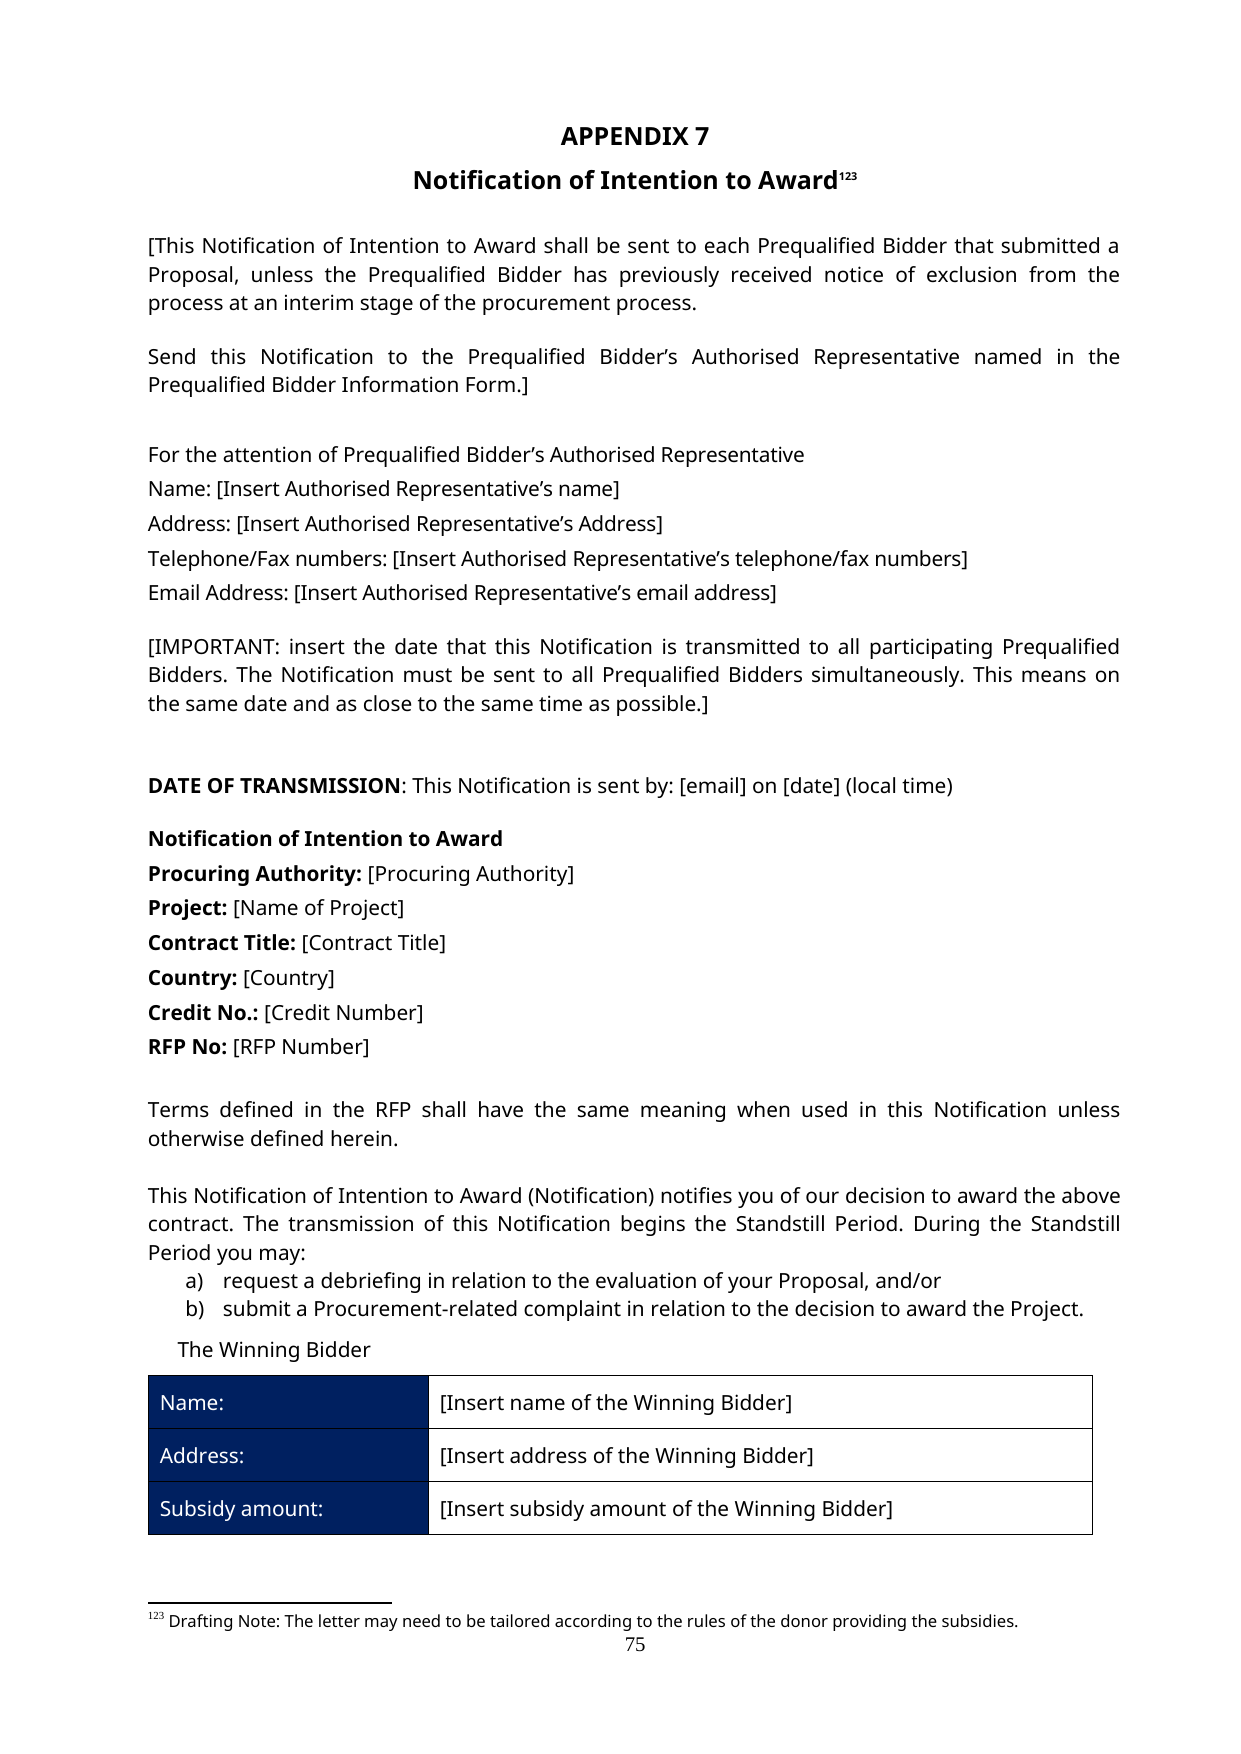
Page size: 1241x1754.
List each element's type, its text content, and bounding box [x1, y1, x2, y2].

table_header [Insert name of the Winning Bidder] [429, 1376, 1092, 1428]
text Email Address: [Insert Authorised Representative’s email address] [148, 578, 1122, 607]
text Country: [Country] [148, 963, 1178, 991]
list request a debriefing in relation to the evaluation of your Proposal, and/or [185, 1266, 1122, 1294]
text Procuring Authority: [Procuring Authority] [148, 859, 1122, 887]
text Project: [Name of Project] [148, 893, 1122, 922]
text Telephone/Fax numbers: [Insert Authorised Representative’s telephone/fax numbers] [148, 544, 1122, 572]
text Address: [Insert Authorised Representative’s Address] [148, 509, 1122, 538]
text Credit No.: [Credit Number] [148, 998, 1122, 1026]
text This Notification of Intention to Award (Notification) notifies you of our decision to award the above contract. The transmission of this Notification begins the Standstill Period. During the Standstill Period you may: [148, 1181, 1122, 1266]
text Name: [Insert Authorised Representative’s name] [148, 474, 1122, 503]
text Contract Title: [Contract Title] [148, 928, 1122, 957]
text Notification of Intention to Award [148, 824, 1092, 853]
table_cell [Insert address of the Winning Bidder] [429, 1429, 1092, 1481]
text Notification of Intention to Award [148, 118, 1122, 196]
text Send this Notification to the Prequalified Bidder’s Authorised Representative named in the Prequalified Bidder Information Form.] [148, 342, 1122, 399]
text [IMPORTANT: insert the date that this Notification is transmitted to all participating Prequalified Bidders. The Notification must be sent to all Prequalified Bidders simultaneously. This means on the same date and as close to the same time as possible.] [148, 632, 1122, 717]
text RFP No: [RFP Number] [148, 1032, 1122, 1061]
text The Winning Bidder [177, 1335, 1122, 1362]
text For the attention of Prequalified Bidder’s Authorised Representative [148, 440, 1122, 468]
table_cell Address: [149, 1429, 428, 1481]
list submit a Procurement-related complaint in relation to the decision to award the Project. [185, 1294, 1122, 1323]
table_cell [Insert subsidy amount of the Winning Bidder] [429, 1482, 1092, 1534]
text [This Notification of Intention to Award shall be sent to each Prequalified Bidder that submitted a Proposal, unless the Prequalified Bidder has previously received notice of exclusion from the process at an interim stage of the procurement process. [148, 232, 1122, 317]
table_header Name: [149, 1376, 428, 1428]
text Terms defined in the RFP shall have the same meaning when used in this Notification unless otherwise defined herein. [148, 1095, 1122, 1152]
text DATE OF TRANSMISSION: This Notification is sent by: [email] on [date] (local time) [148, 771, 1122, 799]
table_cell Subsidy amount: [149, 1482, 428, 1534]
